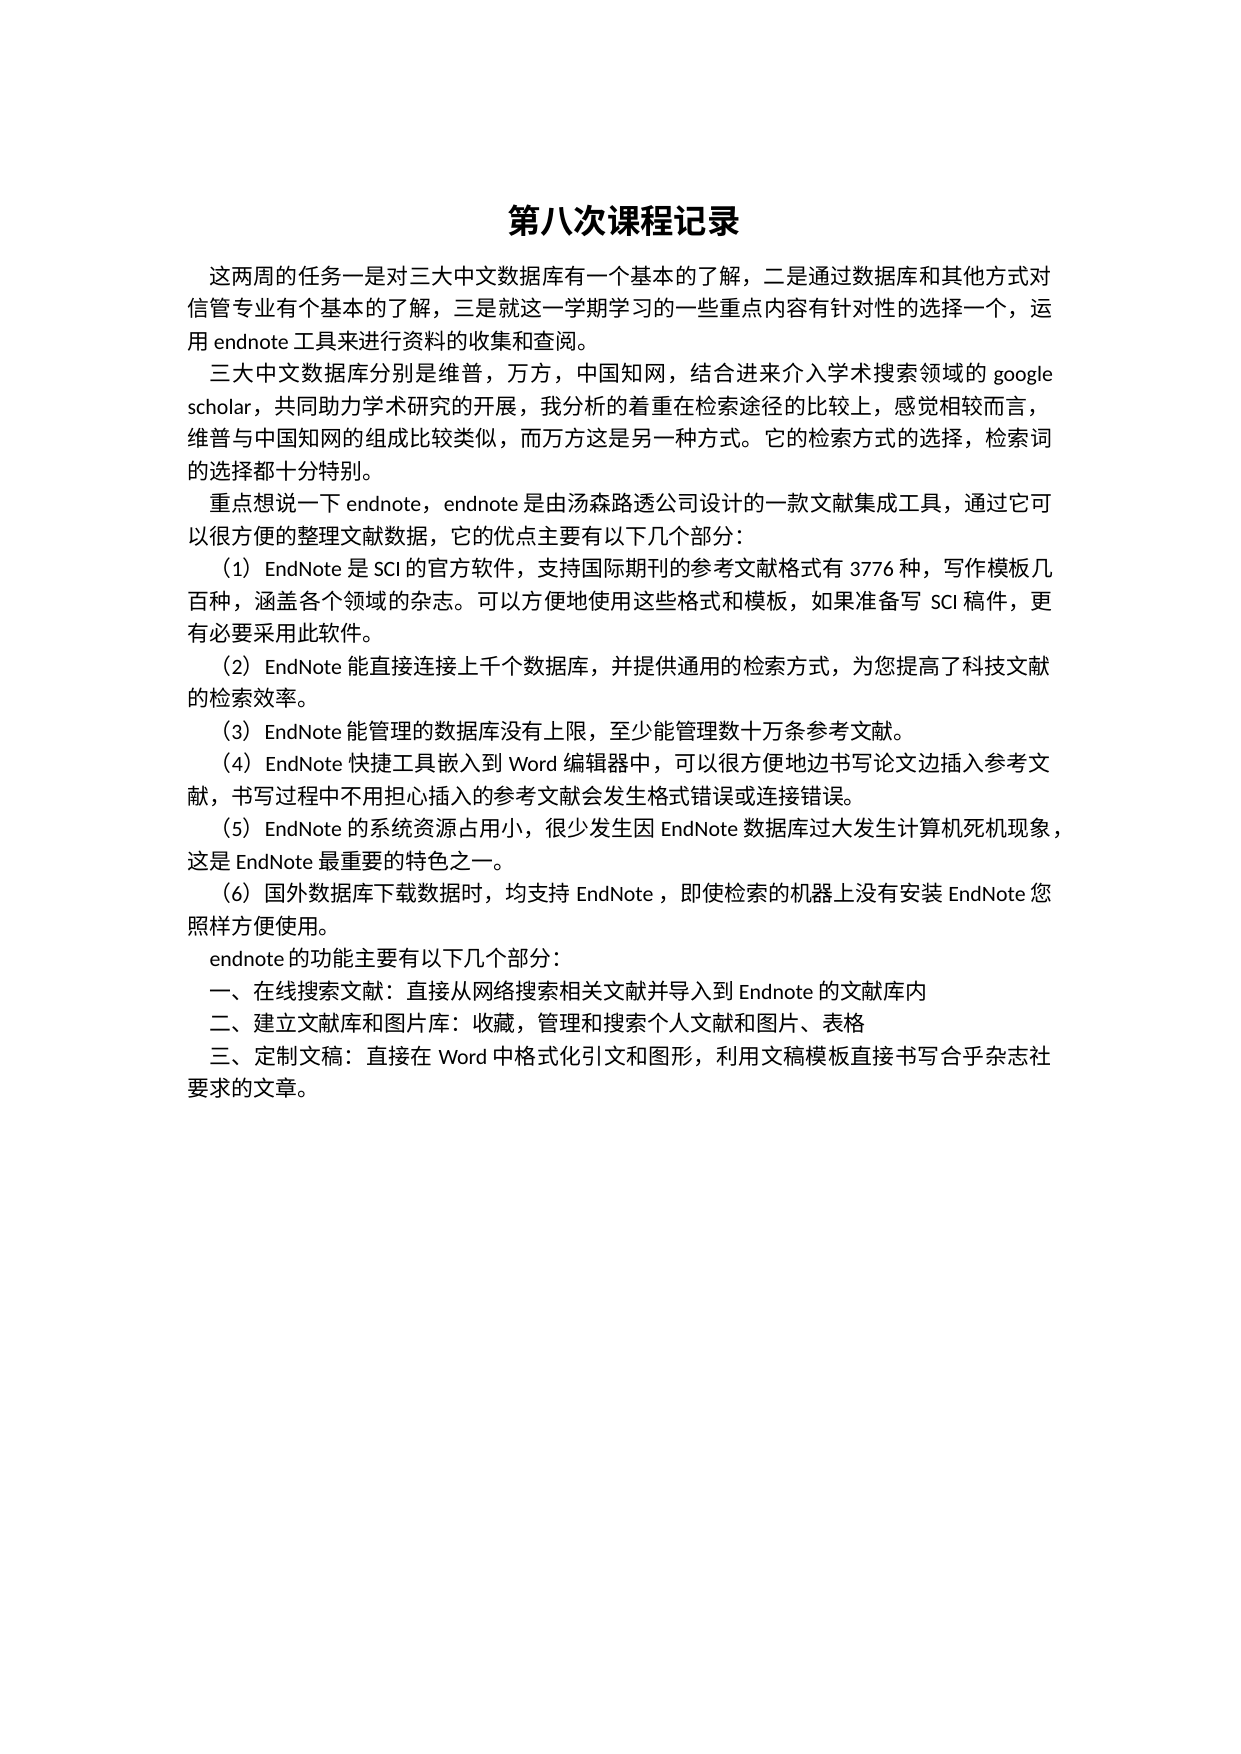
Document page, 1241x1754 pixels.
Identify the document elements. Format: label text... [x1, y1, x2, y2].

text （5）EndNote 的系统资源占用小，很少发生因EndNote 数据库过大发生计算机死机现象，这是EndNote 最重要的特色之一。 [187, 811, 1053, 876]
text （1）EndNote 是SCI的官方软件，支持国际期刊的参考文献格式有3776 种，写作模板几百种，涵盖各个领域的杂志。可以方便地使用这些格式和模板，如果准备写SCI 稿件，更有必要采用此软件。 [187, 551, 1053, 648]
text endnote的功能主要有以下几个部分： [187, 941, 1053, 973]
text （3）EndNote 能管理的数据库没有上限，至少能管理数十万条参考文献。 [187, 713, 1053, 746]
text 二、建立文献库和图片库：收藏，管理和搜索个人文献和图片、表格 [187, 1006, 1053, 1038]
text （2）EndNote 能直接连接上千个数据库，并提供通用的检索方式，为您提高了科技文献的检索效率。 [187, 648, 1053, 713]
text 一、在线搜索文献：直接从网络搜索相关文献并导入到Endnote的文献库内 [187, 973, 1053, 1006]
text （6）国外数据库下载数据时，均支持EndNote ，即使检索的机器上没有安装EndNote 您照样方便使用。 [187, 876, 1053, 941]
text 这两周的任务一是对三大中文数据库有一个基本的了解，二是通过数据库和其他方式对信管专业有个基本的了解，三是就这一学期学习的一些重点内容有针对性的选择一个，运用endnote工具来进行资料的收集和查阅。 [187, 258, 1053, 356]
text 三大中文数据库分别是维普，万方，中国知网，结合进来介入学术搜索领域的google scholar，共同助力学术研究的开展，我分析的着重在检索途径的比较上，感觉相较而言，维普与中国知网的组成比较类似，而万方这是另一种方式。它的检索方式的选择，检索词的选择都十分特别。 [187, 356, 1053, 486]
text 三、定制文稿：直接在Word中格式化引文和图形，利用文稿模板直接书写合乎杂志社要求的文章。 [187, 1038, 1053, 1103]
text 重点想说一下endnote，endnote是由汤森路透公司设计的一款文献集成工具，通过它可以很方便的整理文献数据，它的优点主要有以下几个部分： [187, 486, 1053, 551]
title 第八次课程记录 [187, 187, 1053, 252]
text （4）EndNote 快捷工具嵌入到Word 编辑器中，可以很方便地边书写论文边插入参考文献，书写过程中不用担心插入的参考文献会发生格式错误或连接错误。 [187, 746, 1053, 811]
